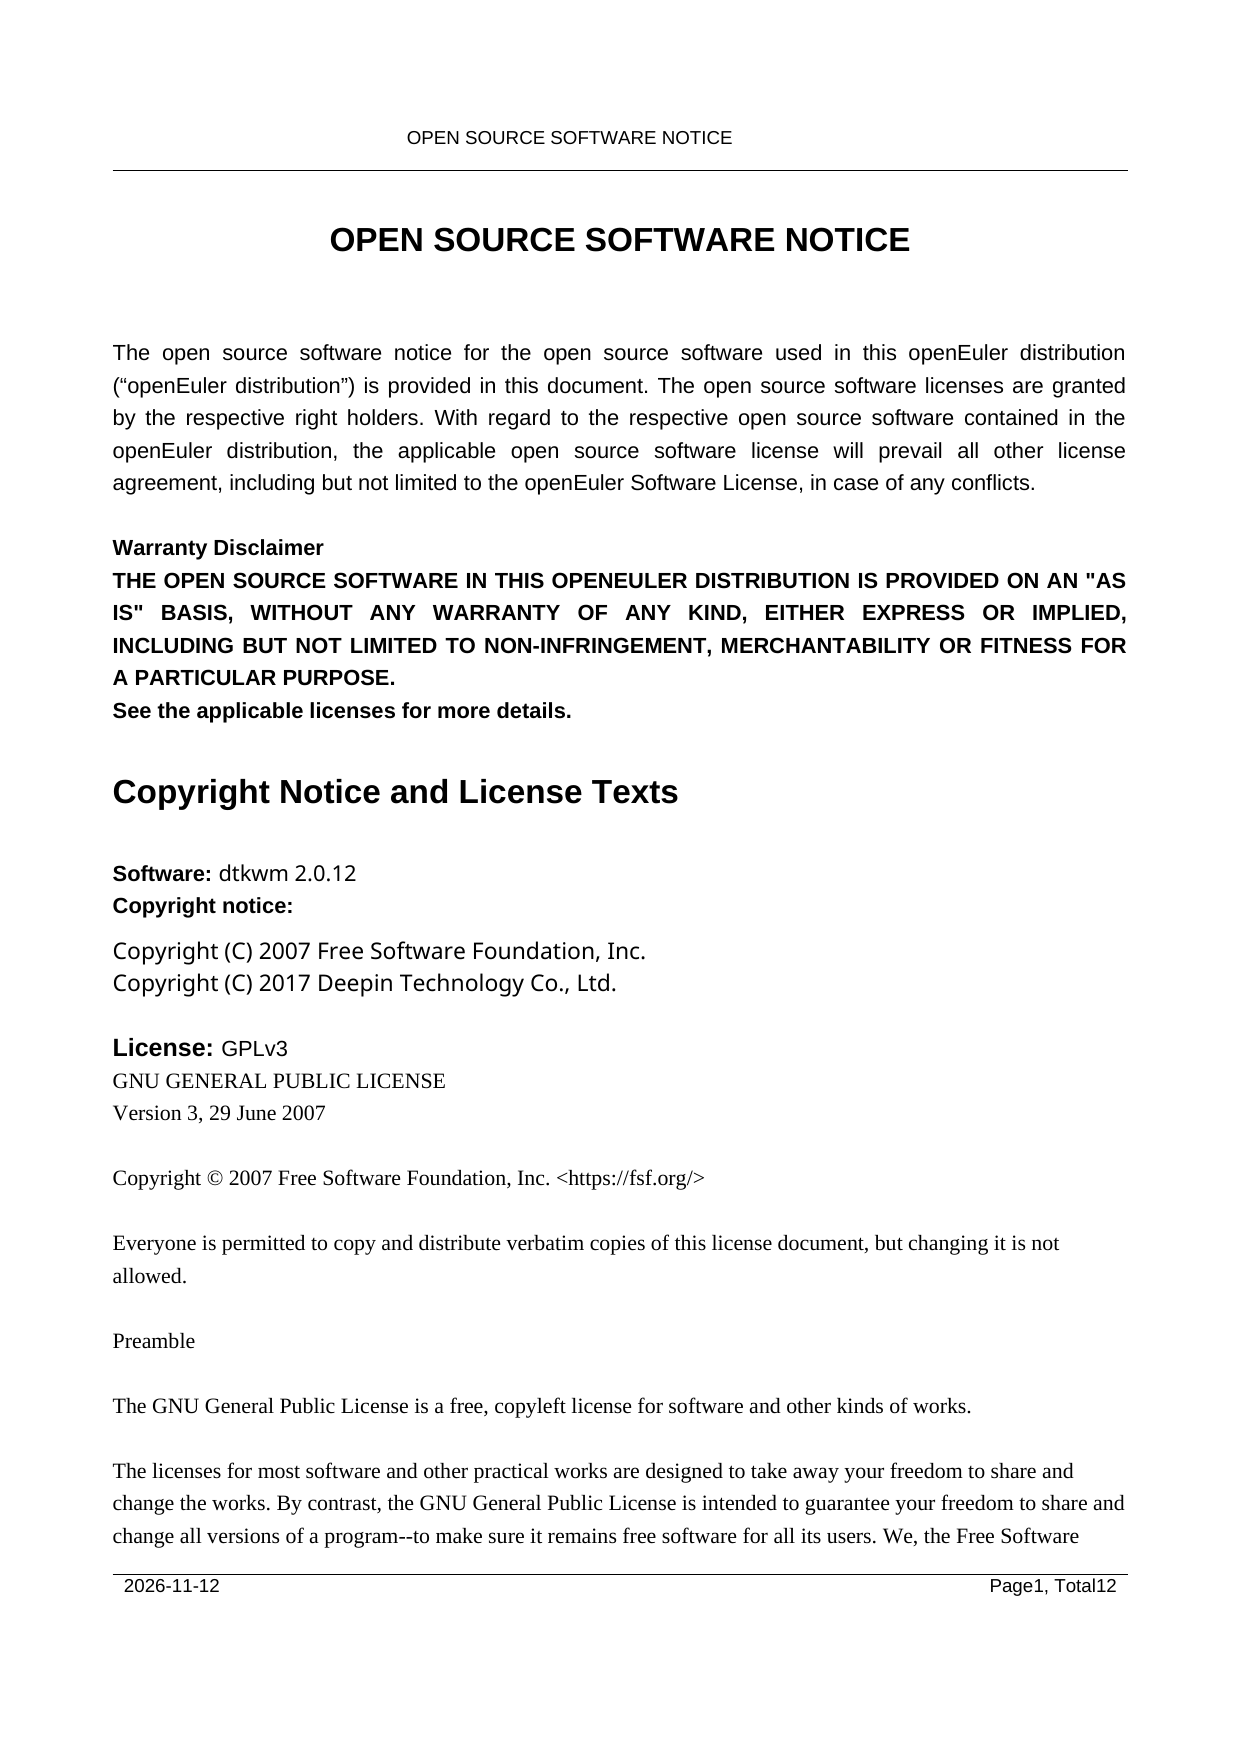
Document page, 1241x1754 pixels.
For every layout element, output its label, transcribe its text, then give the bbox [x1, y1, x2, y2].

text The open source software notice for the open source software used in this openEuler distribution (“openEuler distribution”) is provided in this document. The open source software licenses are granted by the respective right holders. With regard to the respective open source software contained in the openEuler distribution, the applicable open source software license will prevail all other license agreement, including but not limited to the openEuler Software License, in case of any conflicts. [112, 336, 1128, 499]
text License: GPLv3 [112, 1031, 1128, 1064]
text Copyright (C) 2007 Free Software Foundation, Inc. Copyright (C) 2017 Deepin Technology Co., Ltd. [112, 934, 1128, 1031]
text Warranty Disclaimer [112, 531, 1128, 564]
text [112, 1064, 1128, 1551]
text OPEN SOURCE SOFTWARE NOTICE [112, 206, 1128, 271]
text Copyright notice: [112, 889, 1128, 921]
text THE OPEN SOURCE SOFTWARE IN THIS OPENEULER DISTRIBUTION IS PROVIDED ON AN "AS IS" BASIS, WITHOUT ANY WARRANTY OF ANY KIND, EITHER EXPRESS OR IMPLIED, INCLUDING BUT NOT LIMITED TO NON-INFRINGEMENT, MERCHANTABILITY OR FITNESS FOR A PARTICULAR PURPOSE. See the applicable licenses for more details. [112, 564, 1128, 726]
title Software: dtkwm 2.0.12 [112, 856, 1128, 889]
text Copyright Notice and License Texts [112, 759, 1128, 824]
